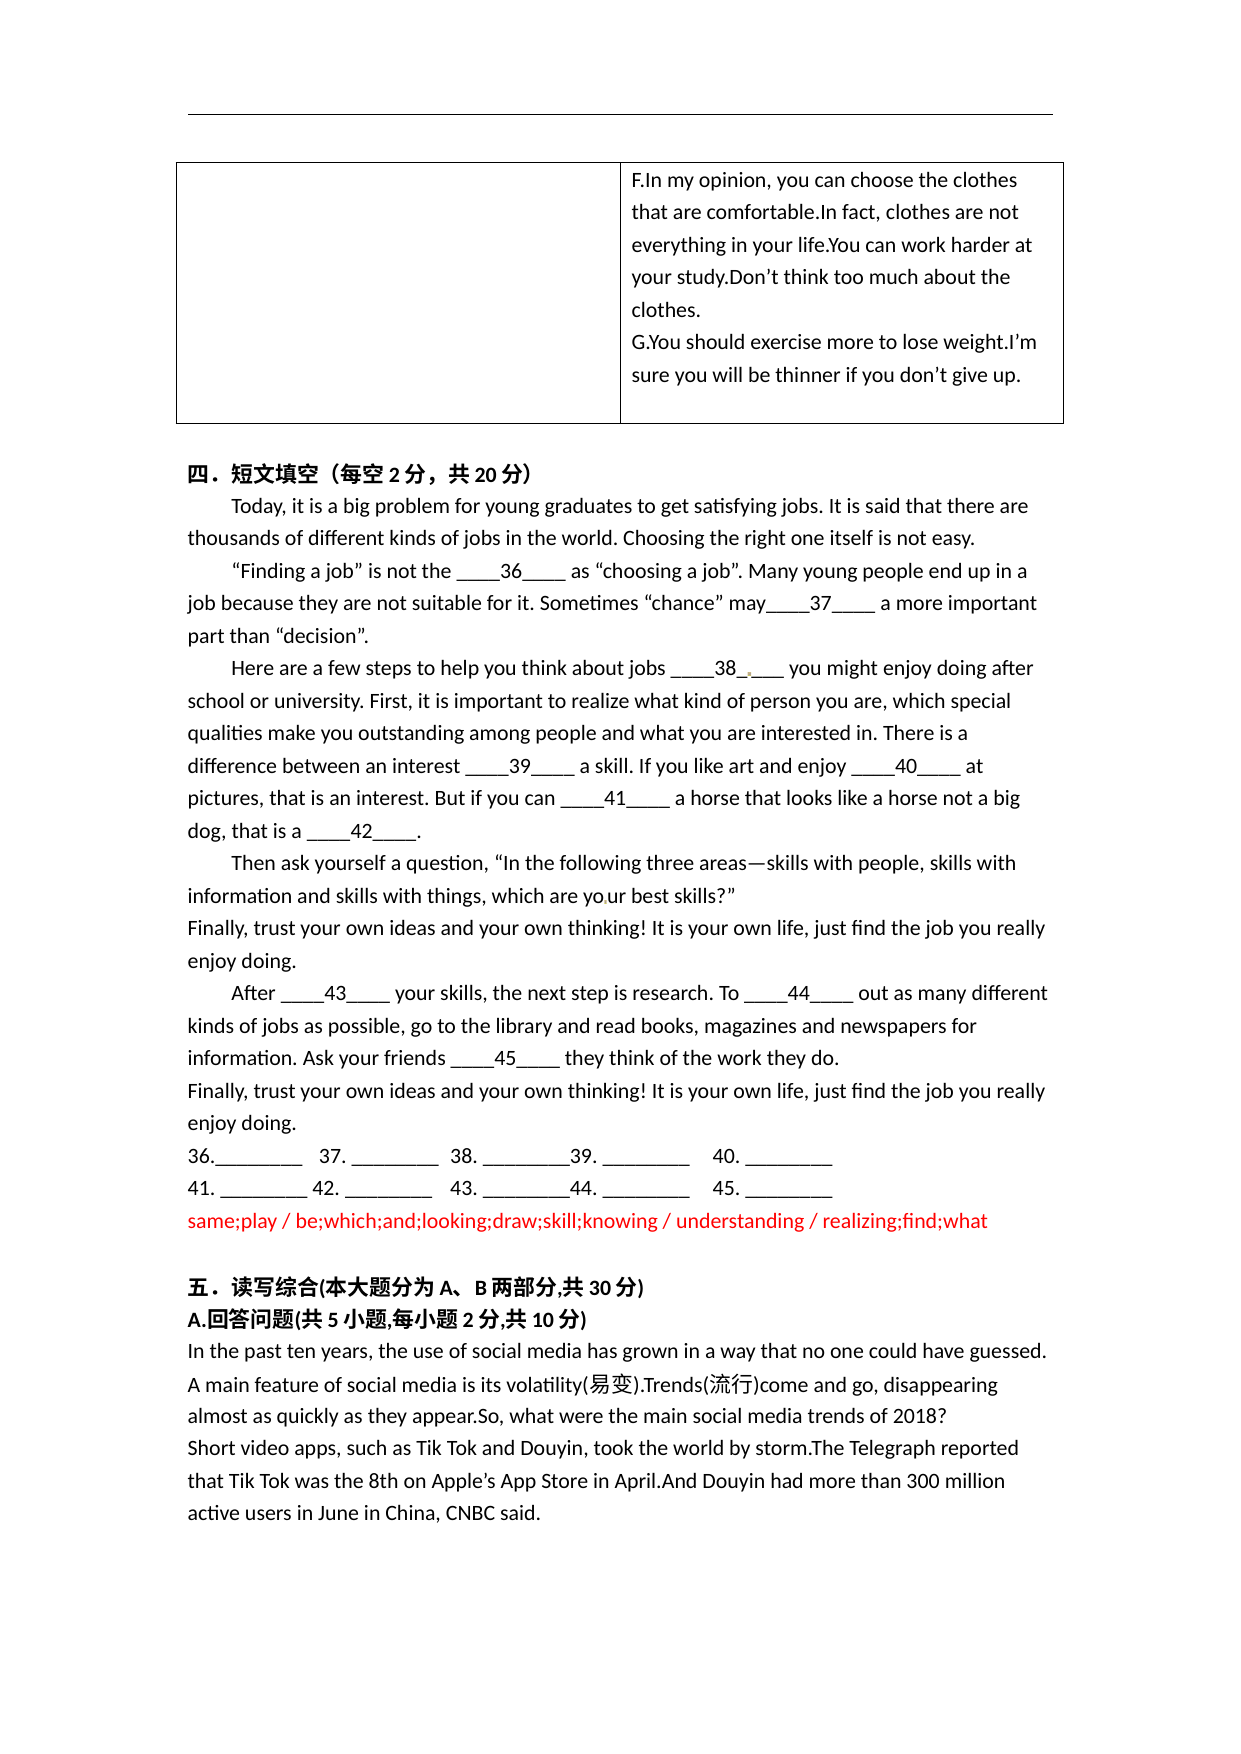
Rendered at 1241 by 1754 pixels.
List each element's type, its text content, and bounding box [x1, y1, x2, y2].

text Finally, trust your own ideas and your own thinking! It is your own life, just find the job you really enjoy doing. [187, 912, 1053, 977]
text Finally, trust your own ideas and your own thinking! It is your own life, just find the job you really enjoy doing. [187, 1074, 1053, 1139]
text A.回答问题(共5小题,每小题2分,共10分) [187, 1302, 1053, 1334]
text Short video apps, such as Tik Tok and Douyin, took the world by storm.The Telegraph reported that Tik Tok was the 8th on Apple’s App Store in April.And Douyin had more than 300 million active users in June in China, CNBC said. [187, 1432, 1053, 1529]
text After ____43____ your skills, the next step is research. To ____44____ out as many different kinds of jobs as possible, go to the library and read books, magazines and newspapers for information. Ask your friends ____45____ they think of the work they do. [187, 977, 1053, 1074]
text “Finding a job” is not the ____36____ as “choosing a job”. Many young people end up in a job because they are not suitable for it. Sometimes “chance” may____37____ a more important part than “decision”. [187, 554, 1053, 652]
text same;play / be;which;and;looking;draw;skill;knowing / understanding / realizing;find;what [187, 1204, 1053, 1237]
text 四．短文填空（每空2分，共20分） [187, 457, 1053, 489]
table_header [177, 163, 620, 423]
text Today, it is a big problem for young graduates to get satisfying jobs. It is said that there are thousands of different kinds of jobs in the world. Choosing the right one itself is not easy. [187, 489, 1053, 554]
text Then ask yourself a question, “In the following three areas—skills with people, skills with information and skills with things, which are your best skills?” [187, 847, 1053, 912]
text Here are a few steps to help you think about jobs ____38____ you might enjoy doing after school or university. First, it is important to realize what kind of person you are, which special qualities make you outstanding among people and what you are interested in. There is a difference between an interest ____39____ a skill. If you like art and enjoy ____40____ at pictures, that is an interest. But if you can ____41____ a horse that looks like a horse not a big dog, that is a ____42____. [187, 652, 1053, 847]
text A main feature of social media is its volatility(易变).Trends(流行)come and go, disappearing almost as quickly as they appear.So, what were the main social media trends of 2018? [187, 1367, 1053, 1432]
text 41. ________ 42. ________ 43. ________44. ________ 45. ________ [187, 1172, 1053, 1204]
text In the past ten years, the use of social media has grown in a way that no one could have guessed. [187, 1334, 1053, 1367]
text 五．读写综合(本大题分为A、B两部分,共30分) [187, 1269, 1053, 1302]
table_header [621, 163, 1063, 423]
text 36.________ 37. ________ 38. ________39. ________ 40. ________ [187, 1139, 1053, 1172]
